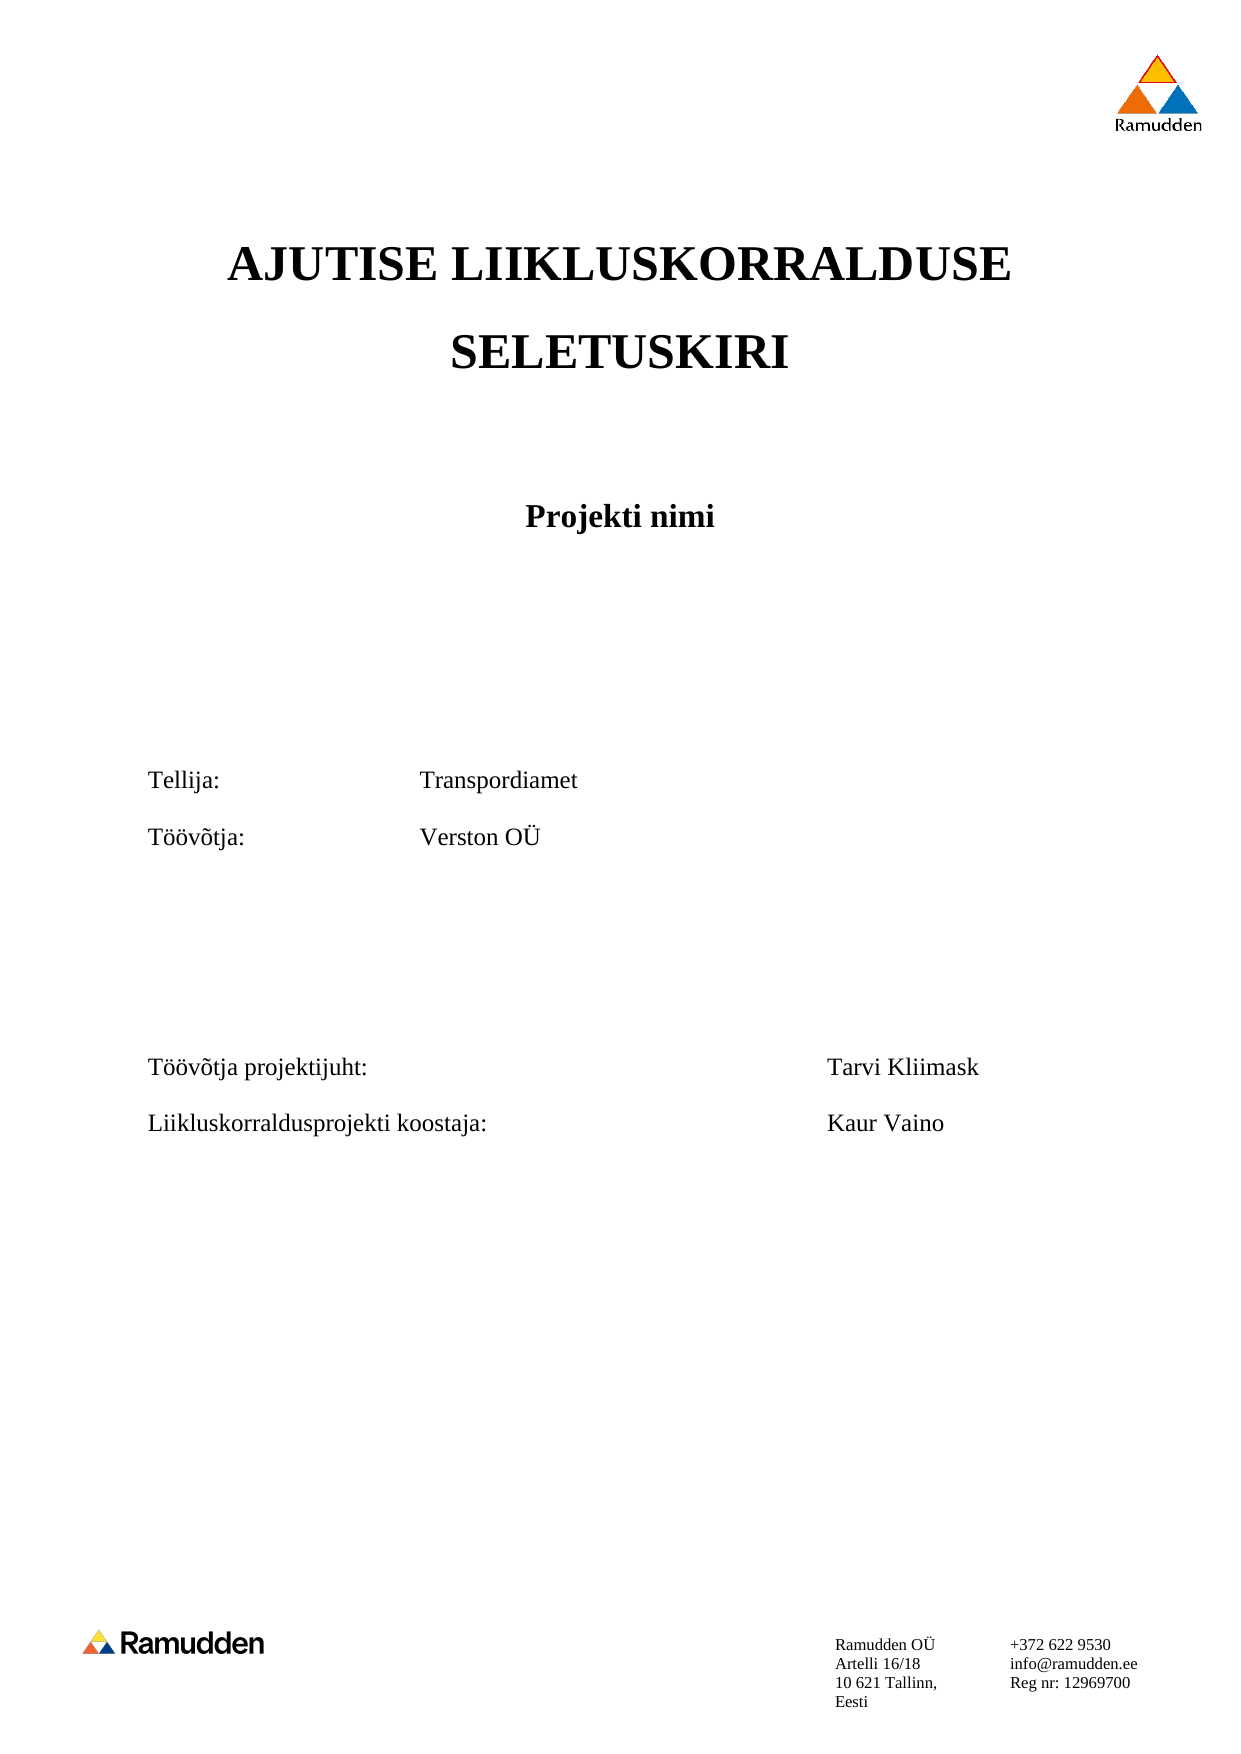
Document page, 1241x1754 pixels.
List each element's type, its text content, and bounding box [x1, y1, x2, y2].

text Projekti nimi [148, 497, 1093, 535]
picture [1115, 54, 1202, 131]
text Töövõtja: Verston OÜ [148, 822, 1093, 851]
text Tellija: Transpordiamet [148, 765, 1093, 794]
text AJUTISE LIIKLUSKORRALDUSE [148, 234, 1093, 291]
text Liikluskorraldusprojekti koostaja: Kaur Vaino [148, 1108, 1093, 1137]
picture [66, 1615, 280, 1670]
text SELETUSKIRI [148, 322, 1093, 379]
text Töövõtja projektijuht: Tarvi Kliimask [148, 1052, 1093, 1081]
